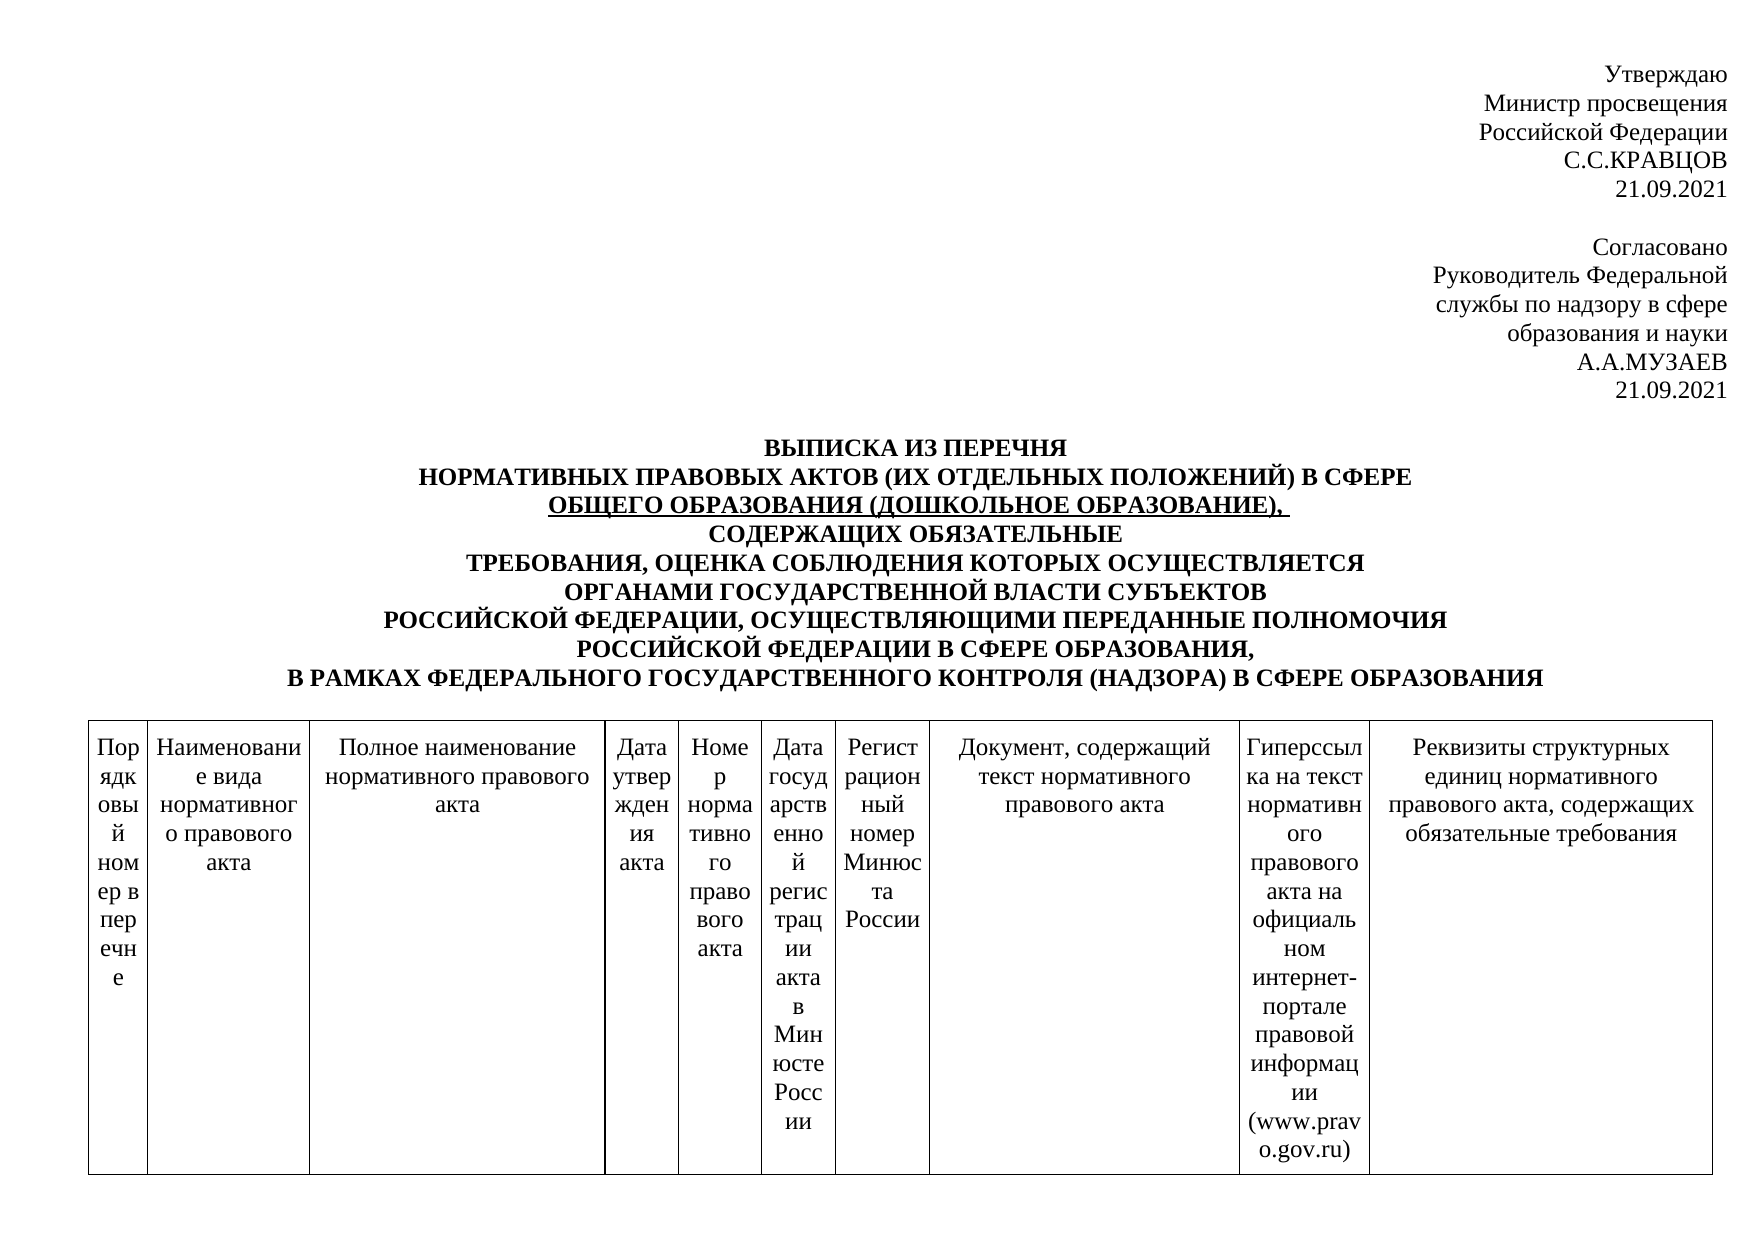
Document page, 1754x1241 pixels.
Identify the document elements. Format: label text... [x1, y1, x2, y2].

text образования и науки [103, 318, 1728, 347]
text С.С.КРАВЦОВ [103, 145, 1728, 174]
text службы по надзору в сфере [103, 289, 1728, 318]
table_header Регистрационный номер Минюста России [836, 721, 929, 1174]
table_header Полное наименование нормативного правового акта [310, 721, 604, 1174]
text Согласовано [103, 232, 1728, 260]
text 21.09.2021 [103, 375, 1728, 404]
title РОССИЙСКОЙ ФЕДЕРАЦИИ В СФЕРЕ ОБРАЗОВАНИЯ, [103, 634, 1728, 663]
table_header Наименование вида нормативного правового акта [148, 721, 309, 1174]
title ВЫПИСКА ИЗ ПЕРЕЧНЯ [103, 433, 1728, 462]
table_header Реквизиты структурных единиц нормативного правового акта, содержащих обязательные требования [1370, 721, 1712, 1174]
text Министр просвещения [103, 88, 1728, 117]
table_header Гиперссылка на текст нормативного правового акта на официальном интернет-портале правовой информации (www.pravo.gov.ru) [1240, 721, 1369, 1174]
table_header Дата утверждения акта [606, 721, 678, 1174]
title ОРГАНАМИ ГОСУДАРСТВЕННОЙ ВЛАСТИ СУБЪЕКТОВ [103, 577, 1728, 605]
title РОССИЙСКОЙ ФЕДЕРАЦИИ, ОСУЩЕСТВЛЯЮЩИМИ ПЕРЕДАННЫЕ ПОЛНОМОЧИЯ [103, 605, 1728, 634]
text Руководитель Федеральной [103, 260, 1728, 289]
table_header Номер нормативного правового акта [679, 721, 761, 1174]
title ОБЩЕГО ОБРАЗОВАНИЯ (ДОШКОЛЬНОЕ ОБРАЗОВАНИЕ), [103, 490, 1728, 519]
table_header Порядковый номер в перечне [89, 721, 147, 1174]
text 21.09.2021 [103, 174, 1728, 203]
table_header Дата государственной регистрации акта в Минюсте России [762, 721, 835, 1174]
title ТРЕБОВАНИЯ, ОЦЕНКА СОБЛЮДЕНИЯ КОТОРЫХ ОСУЩЕСТВЛЯЕТСЯ [103, 548, 1728, 577]
text Утверждаю [103, 59, 1728, 88]
text Российской Федерации [103, 117, 1728, 145]
title В РАМКАХ ФЕДЕРАЛЬНОГО ГОСУДАРСТВЕННОГО КОНТРОЛЯ (НАДЗОРА) В СФЕРЕ ОБРАЗОВАНИЯ [103, 663, 1728, 692]
title СОДЕРЖАЩИХ ОБЯЗАТЕЛЬНЫЕ [103, 519, 1728, 548]
table_header Документ, содержащий текст нормативного правового акта [930, 721, 1239, 1174]
title НОРМАТИВНЫХ ПРАВОВЫХ АКТОВ (ИХ ОТДЕЛЬНЫХ ПОЛОЖЕНИЙ) В СФЕРЕ [103, 462, 1728, 490]
text А.А.МУЗАЕВ [103, 347, 1728, 375]
